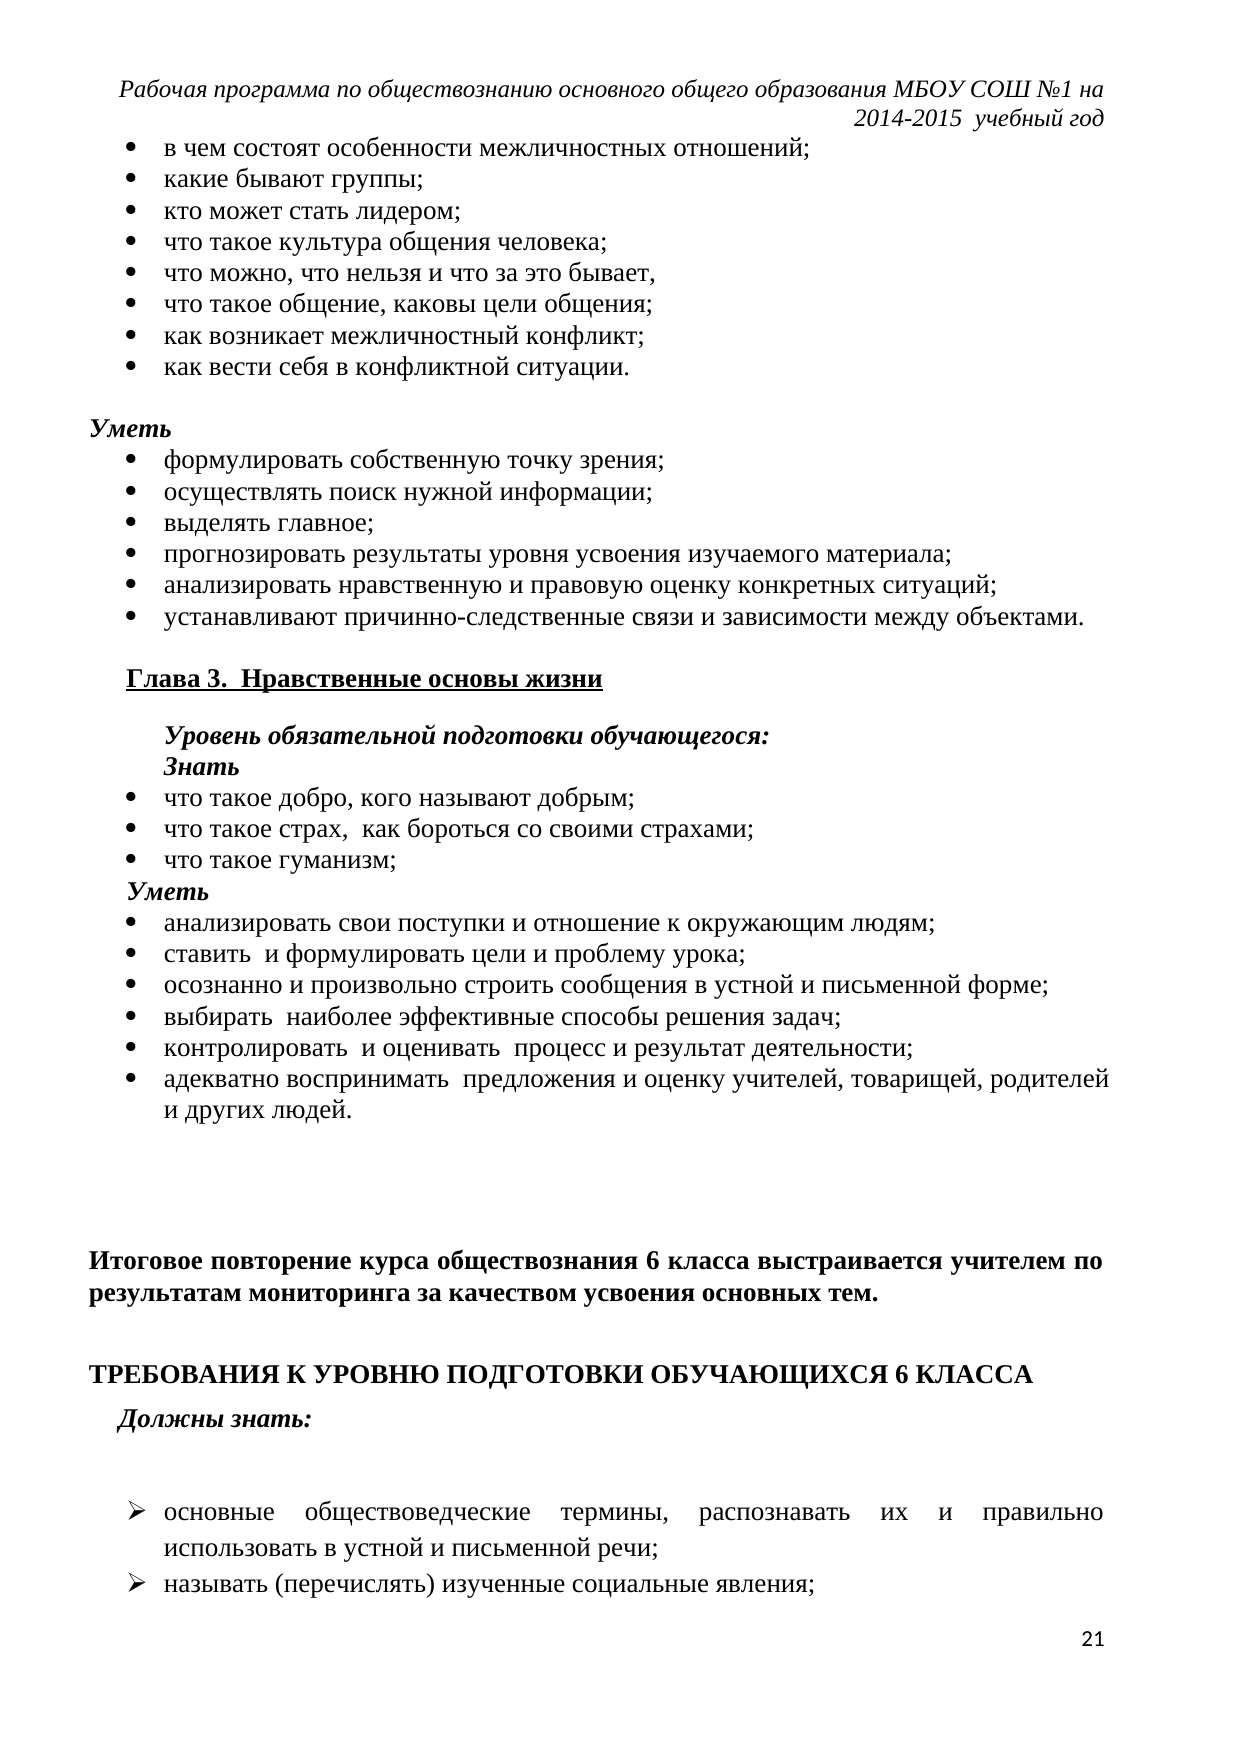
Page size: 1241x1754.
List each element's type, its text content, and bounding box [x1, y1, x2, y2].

text Итоговое повторение курса обществознания 6 класса выстраивается учителем по результатам мониторинга за качеством усвоения основных тем. [89, 1244, 1104, 1307]
list в чем состоят особенности межличностных отношений; [126, 131, 1104, 163]
list что такое общение, каковы цели общения; [126, 288, 1111, 319]
text Должны знать: [89, 1402, 1104, 1433]
list контролировать и оценивать процесс и результат деятельности; [126, 1031, 1111, 1062]
list ставить и формулировать цели и проблему урока; [126, 937, 1111, 968]
list какие бывают группы; [126, 163, 1104, 194]
list кто может стать лидером; [126, 194, 1104, 225]
list что такое страх, как бороться со своими страхами; [126, 812, 1111, 844]
list как возникает межличностный конфликт; [126, 319, 1111, 350]
list осознанно и произвольно строить сообщения в устной и письменной форме; [126, 968, 1111, 1000]
list формулировать собственную точку зрения; [126, 444, 1104, 475]
list что такое культура общения человека; [126, 225, 1104, 256]
text Уметь [89, 412, 1104, 444]
list прогнозировать результаты уровня усвоения изучаемого материала; [126, 537, 1104, 569]
text Знать [164, 750, 1104, 781]
list основные обществоведческие термины, распознавать их и правильно использовать в устной и письменной речи; [126, 1496, 1104, 1562]
list выбирать наиболее эффективные способы решения задач; [126, 1000, 1111, 1031]
list называть (перечислять) изученные социальные явления; [126, 1567, 1104, 1598]
list что можно, что нельзя и что за это бывает, [126, 256, 1111, 288]
text Уметь [126, 875, 1104, 906]
text Уровень обязательной подготовки обучающегося: [164, 719, 1104, 750]
text Глава 3. Нравственные основы жизни [126, 662, 1104, 693]
list как вести себя в конфликтной ситуации. [126, 350, 1111, 381]
list анализировать нравственную и правовую оценку конкретных ситуаций; [126, 569, 1111, 600]
list устанавливают причинно-следственные связи и зависимости между объектами. [126, 600, 1111, 631]
list осуществлять поиск нужной информации; [126, 475, 1104, 506]
list анализировать свои поступки и отношение к окружающим людям; [126, 906, 1111, 937]
list адекватно воспринимать предложения и оценку учителей, товарищей, родителей и других людей. [126, 1062, 1111, 1125]
list что такое добро, кого называют добрым; [126, 781, 1111, 812]
list выделять главное; [126, 506, 1104, 537]
text ТРЕБОВАНИЯ К УРОВНЮ ПОДГОТОВКИ ОБУЧАЮЩИХСЯ 6 КЛАССА [89, 1358, 1104, 1389]
list что такое гуманизм; [126, 844, 1111, 875]
